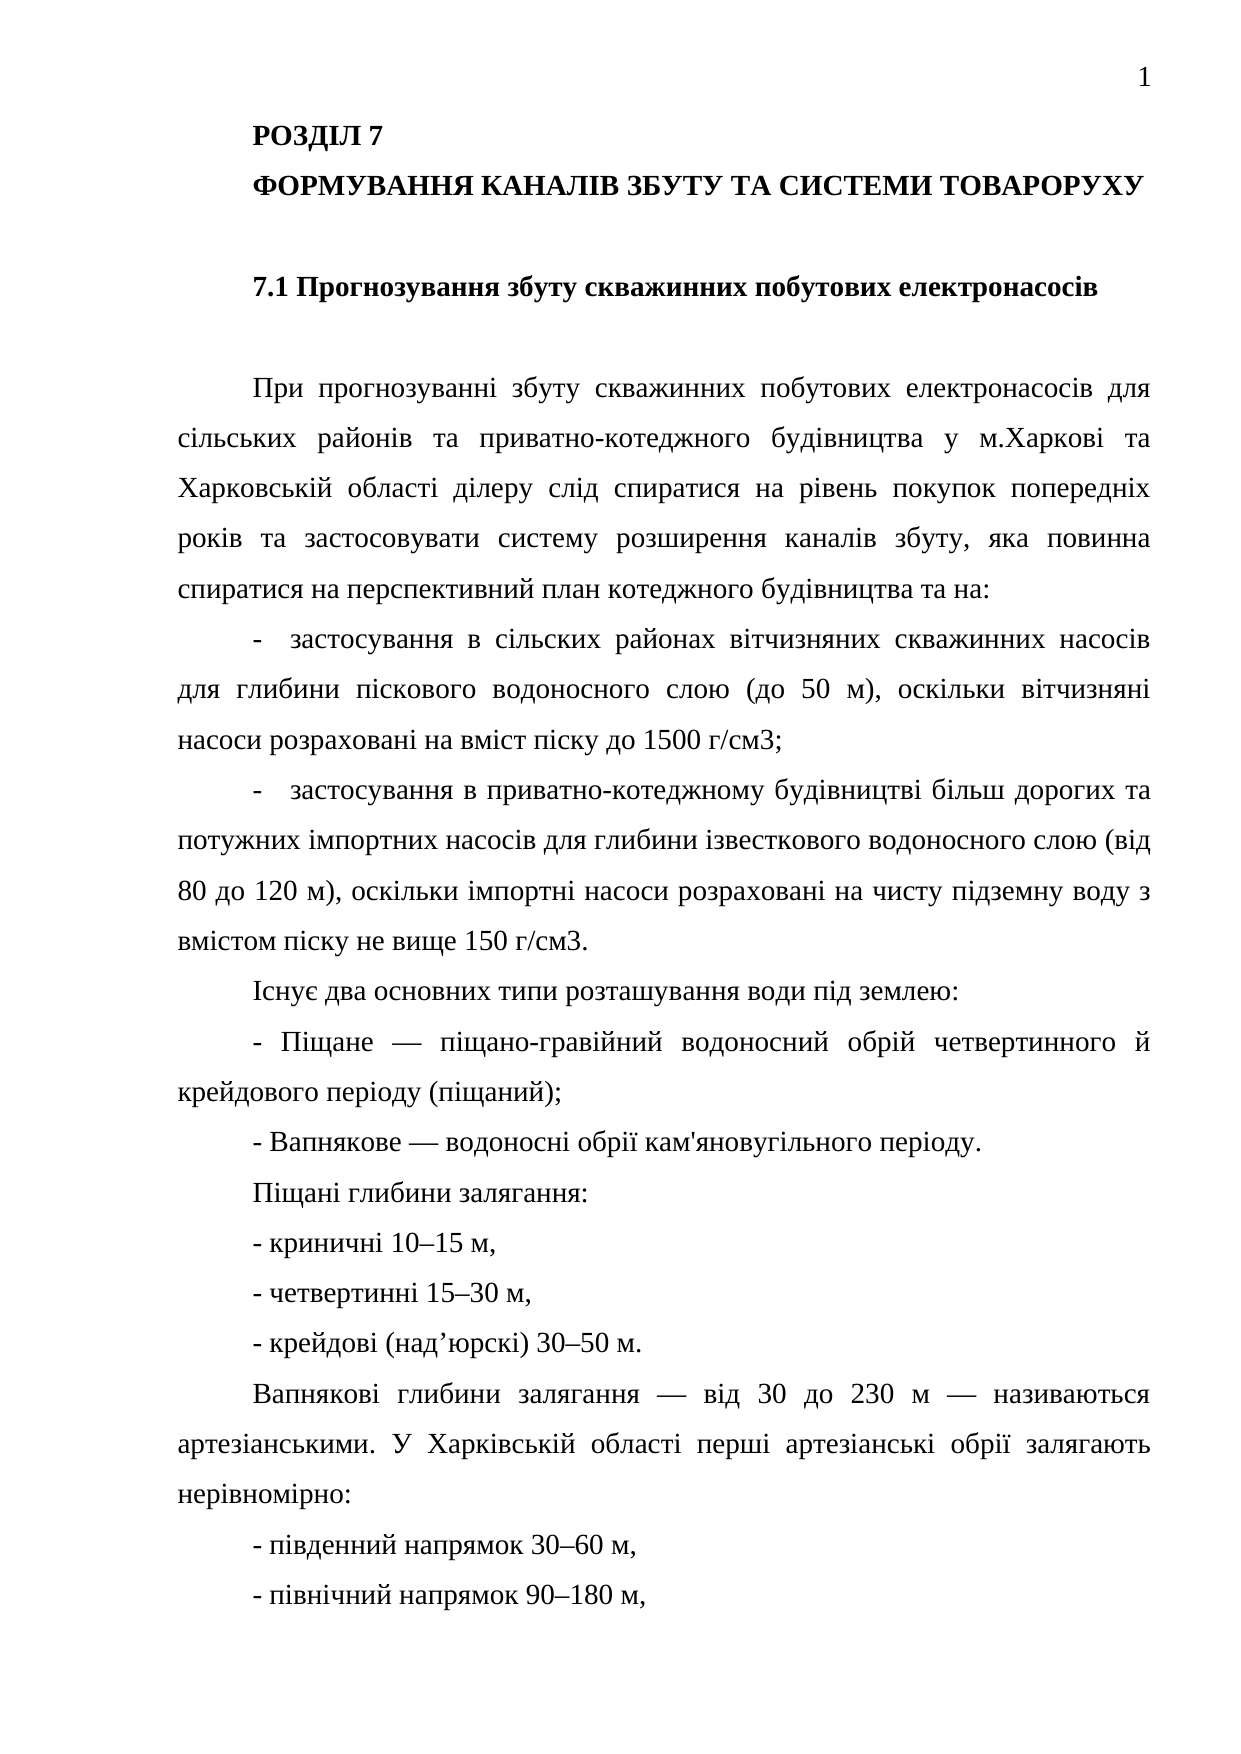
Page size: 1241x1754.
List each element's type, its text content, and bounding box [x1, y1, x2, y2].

text - південний напрямок 30–60 м, [177, 1527, 1152, 1560]
text - четвертинні 15–30 м, [177, 1275, 1152, 1309]
text Піщані глибини залягання: [177, 1175, 1152, 1208]
text 7.1 Прогнозування збуту скважинних побутових електронасосів [177, 269, 1152, 303]
text - криничні 10–15 м, [177, 1225, 1152, 1258]
text При прогнозуванні збуту скважинних побутових електронасосів для сільських районів та приватно-котеджного будівництва у м.Харкові та Харковській області ділеру слід спиратися на рівень покупок попередніх років та застосовувати систему розширення каналів збуту, яка повинна спиратися на перспективний план котеджного будівництва та на: [177, 370, 1152, 604]
text - північний напрямок 90–180 м, [177, 1577, 1152, 1611]
text РОЗДІЛ 7 [177, 118, 1152, 152]
text - Вапнякове — водоносні обрії кам'яновугільного періоду. [177, 1124, 1152, 1158]
text - крейдові (над’юрскі) 30–50 м. [177, 1326, 1152, 1359]
list застосування в приватно-котеджному будівництві більш дорогих та потужних імпортних насосів для глибини ізвесткового водоносного слою (від 80 до 120 м), оскільки імпортні насоси розраховані на чисту підземну воду з вмістом піску не вище 150 г/см3. [177, 772, 1152, 957]
text Вапнякові глибини залягання — від 30 до 230 м — називаються артезіанськими. У Харківській області перші артезіанські обрії залягають нерівномірно: [177, 1376, 1152, 1510]
text Існує два основних типи розташування води під землею: [177, 973, 1152, 1007]
text - Піщане — піщано-гравійний водоносний обрій четвертинного й крейдового періоду (піщаний); [177, 1024, 1152, 1108]
text ФОРМУВАННЯ КАНАЛІВ ЗБУТУ ТА СИСТЕМИ ТОВАРОРУХУ [177, 168, 1152, 202]
list застосування в сільских районах вітчизняних скважинних насосів для глибини піскового водоносного слою (до 50 м), оскільки вітчизняні насоси розраховані на вміст піску до 1500 г/см3; [177, 621, 1152, 755]
